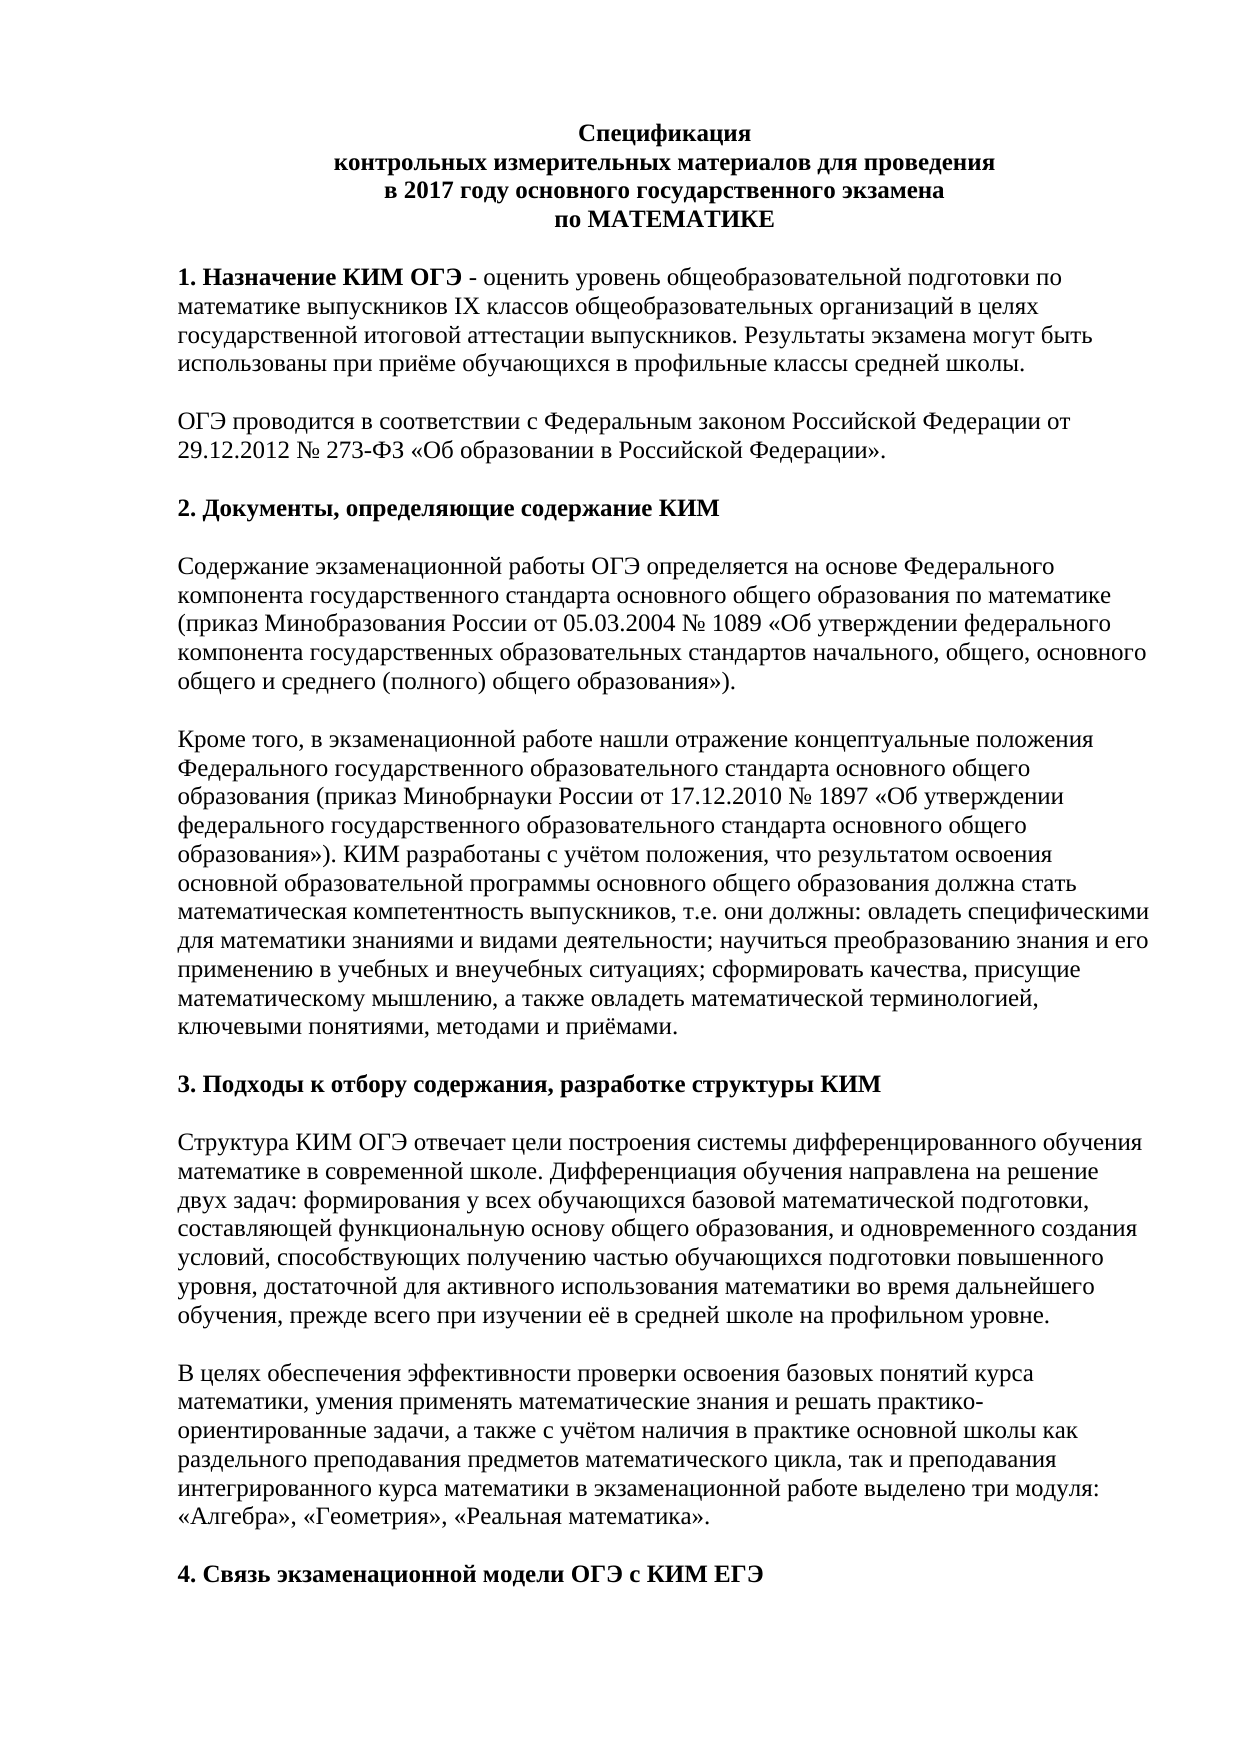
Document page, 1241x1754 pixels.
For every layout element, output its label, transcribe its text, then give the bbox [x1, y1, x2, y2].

text 3. Подходы к отбору содержания, разработке структуры КИМ [177, 1069, 1152, 1098]
text 1. Назначение КИМ ОГЭ - оценить уровень общеобразовательной подготовки по математике выпускников IX классов общеобразовательных организаций в целях государственной итоговой аттестации выпускников. Результаты экзамена могут быть использованы при приёме обучающихся в профильные классы средней школы. [177, 262, 1152, 377]
text В целях обеспечения эффективности проверки освоения базовых понятий курса математики, умения применять математические знания и решать практико-ориентированные задачи, а также с учётом наличия в практике основной школы как раздельного преподавания предметов математического цикла, так и преподавания интегрированного курса математики в экзаменационной работе выделено три модуля: «Алгебра», «Геометрия», «Реальная математика». [177, 1358, 1152, 1530]
text Содержание экзаменационной работы ОГЭ определяется на основе Федерального компонента государственного стандарта основного общего образования по математике (приказ Минобразования России от 05.03.2004 № 1089 «Об утверждении федерального компонента государственных образовательных стандартов начального, общего, основного общего и среднего (полного) общего образования»). [177, 551, 1152, 695]
text ОГЭ проводится в соответствии с Федеральным законом Российской Федерации от 29.12.2012 № 273-ФЗ «Об образовании в Российской Федерации». [177, 406, 1152, 464]
text Спецификация контрольных измерительных материалов для проведения в 2017 году основного государственного экзамена по МАТЕМАТИКЕ [177, 118, 1152, 233]
text 4. Связь экзаменационной модели ОГЭ с КИМ ЕГЭ [177, 1559, 1152, 1588]
text Кроме того, в экзаменационной работе нашли отражение концептуальные положения Федерального государственного образовательного стандарта основного общего образования (приказ Минобрнауки России от 17.12.2010 № 1897 «Об утверждении федерального государственного образовательного стандарта основного общего образования»). КИМ разработаны с учётом положения, что результатом освоения основной образовательной программы основного общего образования должна стать математическая компетентность выпускников, т.е. они должны: овладеть специфическими для математики знаниями и видами деятельности; научиться преобразованию знания и его применению в учебных и внеучебных ситуациях; сформировать качества, присущие математическому мышлению, а также овладеть математической терминологией, ключевыми понятиями, методами и приёмами. [177, 724, 1152, 1040]
text Структура КИМ ОГЭ отвечает цели построения системы дифференцированного обучения математике в современной школе. Дифференциация обучения направлена на решение двух задач: формирования у всех обучающихся базовой математической подготовки, составляющей функциональную основу общего образования, и одновременного создания условий, способствующих получению частью обучающихся подготовки повышенного уровня, достаточной для активного использования математики во время дальнейшего обучения, прежде всего при изучении её в средней школе на профильном уровне. [177, 1127, 1152, 1328]
text 2. Документы, определяющие содержание КИМ [177, 493, 1152, 522]
